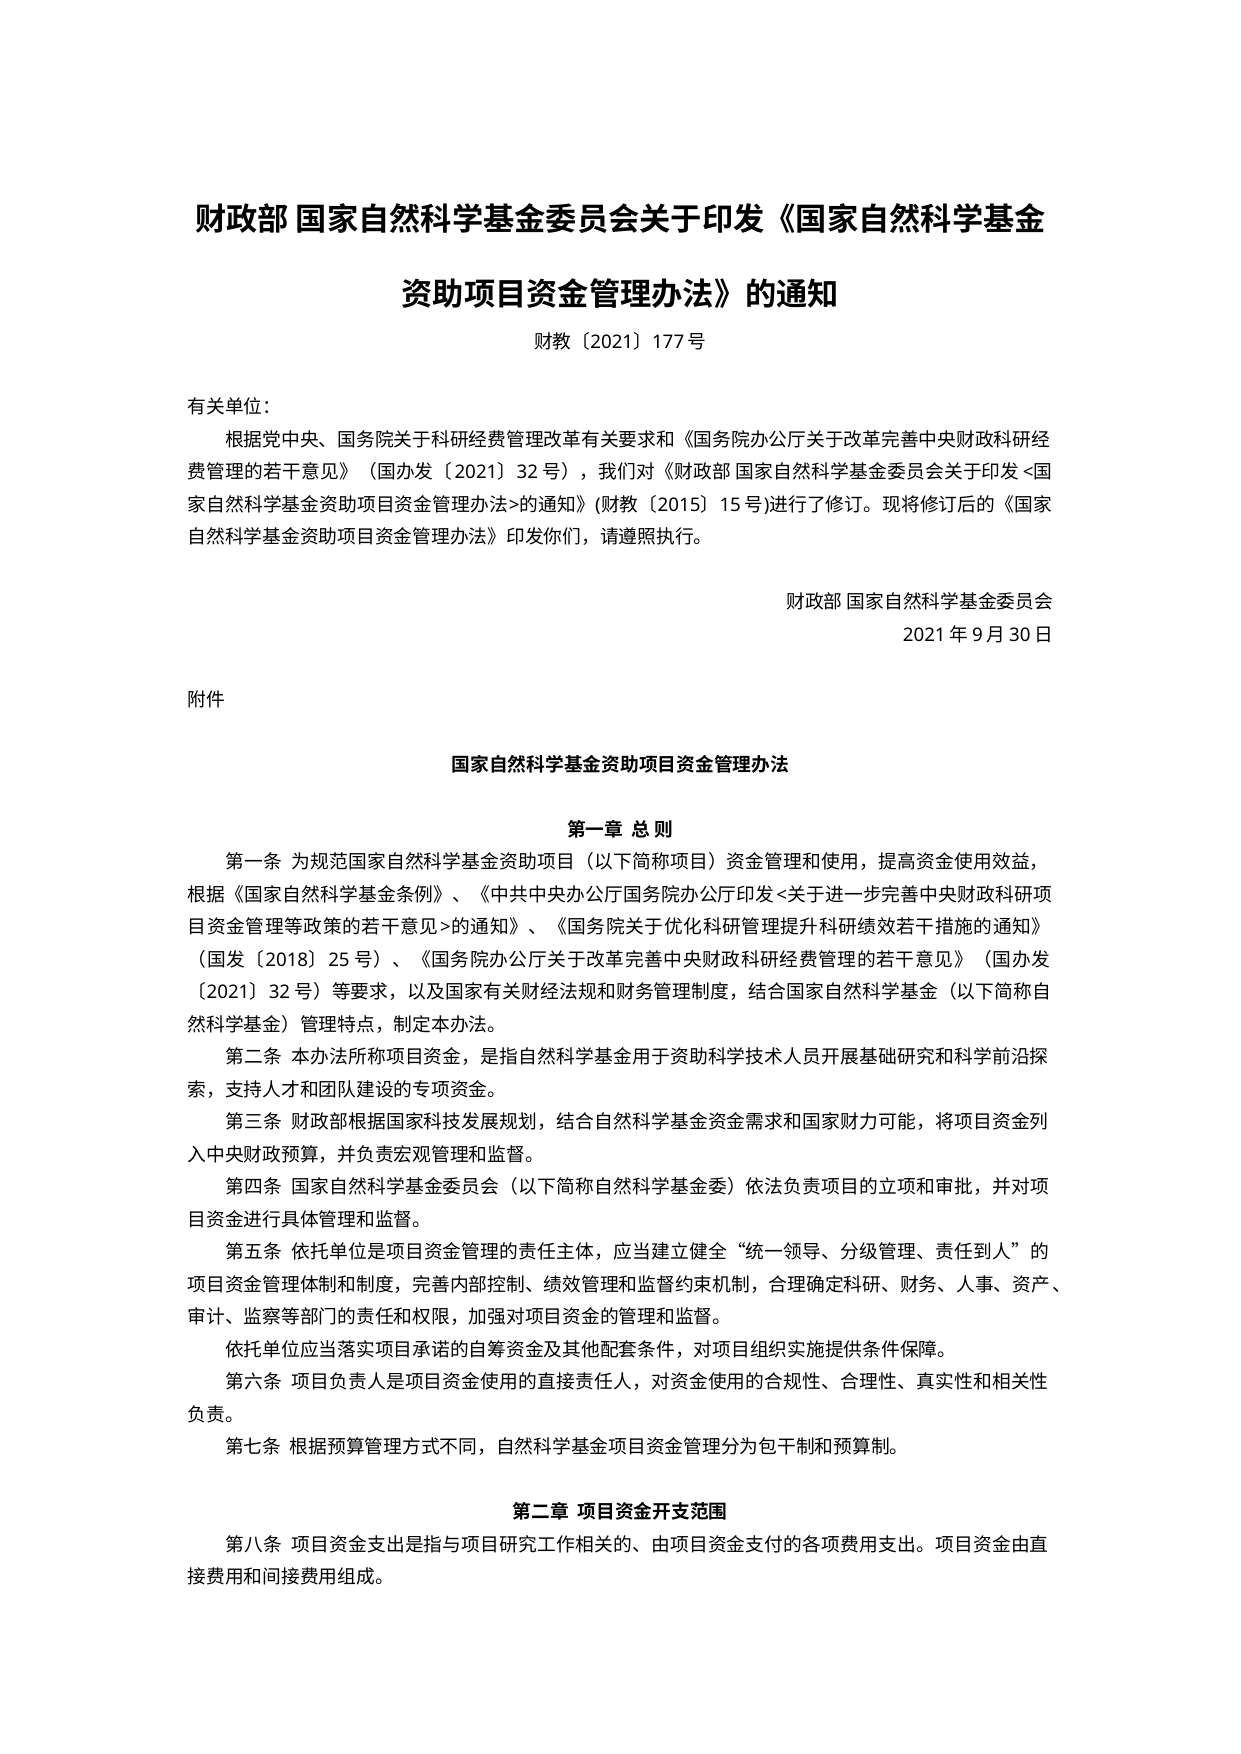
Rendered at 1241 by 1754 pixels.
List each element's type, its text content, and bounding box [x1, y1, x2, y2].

text 财教〔2021〕177号 [187, 324, 1053, 357]
text 依托单位应当落实项目承诺的自筹资金及其他配套条件，对项目组织实施提供条件保障。 [187, 1332, 1053, 1364]
text 第五条 依托单位是项目资金管理的责任主体，应当建立健全“统一领导、分级管理、责任到人”的项目资金管理体制和制度，完善内部控制、绩效管理和监督约束机制，合理确定科研、财务、人事、资产、审计、监察等部门的责任和权限，加强对项目资金的管理和监督。 [187, 1234, 1053, 1332]
text 第六条 项目负责人是项目资金使用的直接责任人，对资金使用的合规性、合理性、真实性和相关性负责。 [187, 1364, 1053, 1429]
text 第二条 本办法所称项目资金，是指自然科学基金用于资助科学技术人员开展基础研究和科学前沿探索，支持人才和团队建设的专项资金。 [187, 1039, 1053, 1104]
text 附件 [187, 682, 1053, 714]
text 第八条 项目资金支出是指与项目研究工作相关的、由项目资金支付的各项费用支出。项目资金由直接费用和间接费用组成。 [187, 1527, 1053, 1592]
text 第七条 根据预算管理方式不同，自然科学基金项目资金管理分为包干制和预算制。 [187, 1429, 1053, 1462]
text 国家自然科学基金资助项目资金管理办法 [187, 747, 1053, 779]
text 有关单位： [187, 389, 1053, 422]
text 根据党中央、国务院关于科研经费管理改革有关要求和《国务院办公厅关于改革完善中央财政科研经费管理的若干意见》（国办发〔2021〕32号），我们对《财政部 国家自然科学基金委员会关于印发<国家自然科学基金资助项目资金管理办法>的通知》(财教〔2015〕15号)进行了修订。现将修订后的《国家自然科学基金资助项目资金管理办法》印发你们，请遵照执行。 [187, 422, 1053, 552]
text 第一条 为规范国家自然科学基金资助项目（以下简称项目）资金管理和使用，提高资金使用效益，根据《国家自然科学基金条例》、《中共中央办公厅国务院办公厅印发<关于进一步完善中央财政科研项目资金管理等政策的若干意见>的通知》、《国务院关于优化科研管理提升科研绩效若干措施的通知》（国发〔2018〕25号）、《国务院办公厅关于改革完善中央财政科研经费管理的若干意见》（国办发〔2021〕32号）等要求，以及国家有关财经法规和财务管理制度，结合国家自然科学基金（以下简称自然科学基金）管理特点，制定本办法。 [187, 844, 1053, 1039]
subtitle 财政部 国家自然科学基金委员会关于印发《国家自然科学基金资助项目资金管理办法》的通知 [187, 162, 1053, 324]
text 财政部 国家自然科学基金委员会 [187, 584, 1053, 617]
text 第三条 财政部根据国家科技发展规划，结合自然科学基金资金需求和国家财力可能，将项目资金列入中央财政预算，并负责宏观管理和监督。 [187, 1104, 1053, 1169]
text 第二章 项目资金开支范围 [187, 1494, 1053, 1527]
text 第四条 国家自然科学基金委员会（以下简称自然科学基金委）依法负责项目的立项和审批，并对项目资金进行具体管理和监督。 [187, 1169, 1053, 1234]
text 第一章 总 则 [187, 812, 1053, 844]
text 2021年9月30日 [187, 617, 1053, 649]
